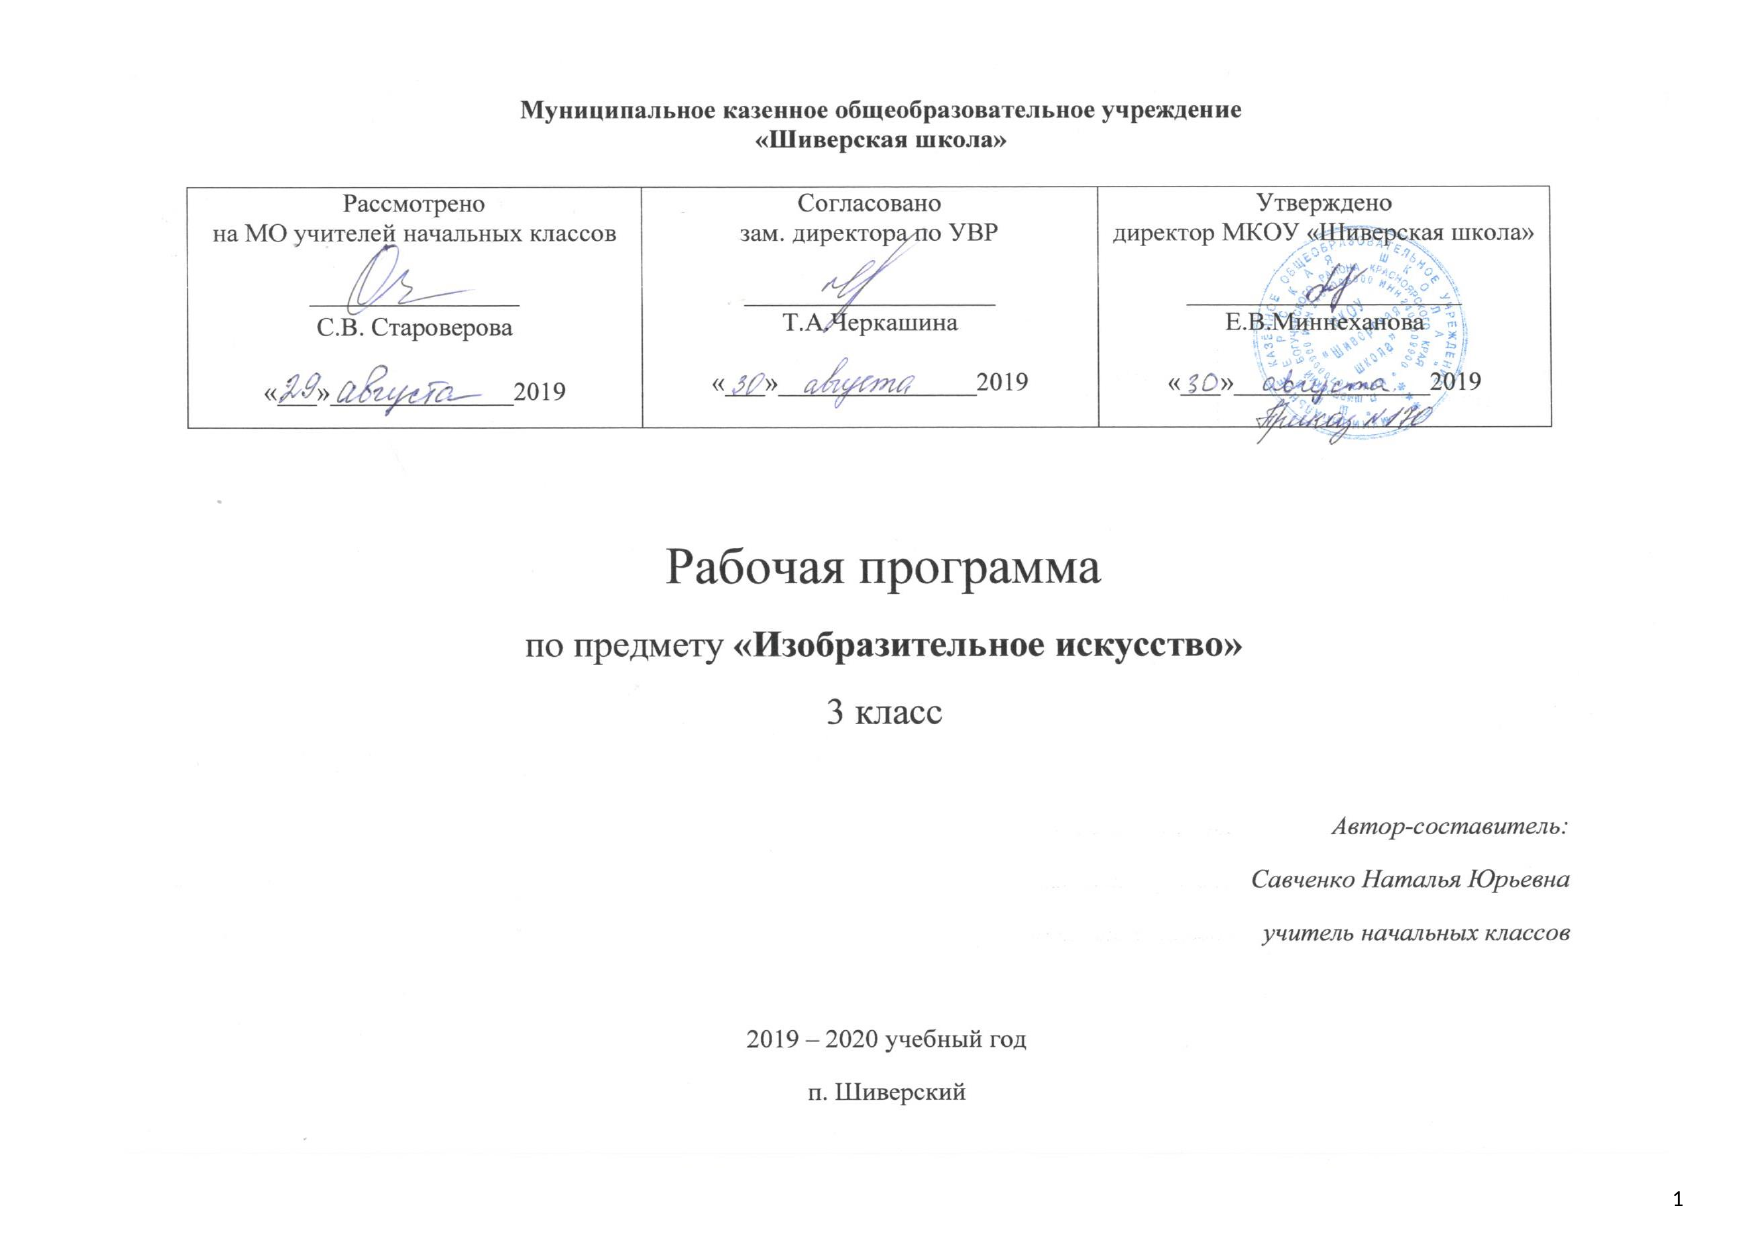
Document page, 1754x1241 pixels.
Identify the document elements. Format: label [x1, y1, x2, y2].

picture [102, 59, 1670, 1168]
